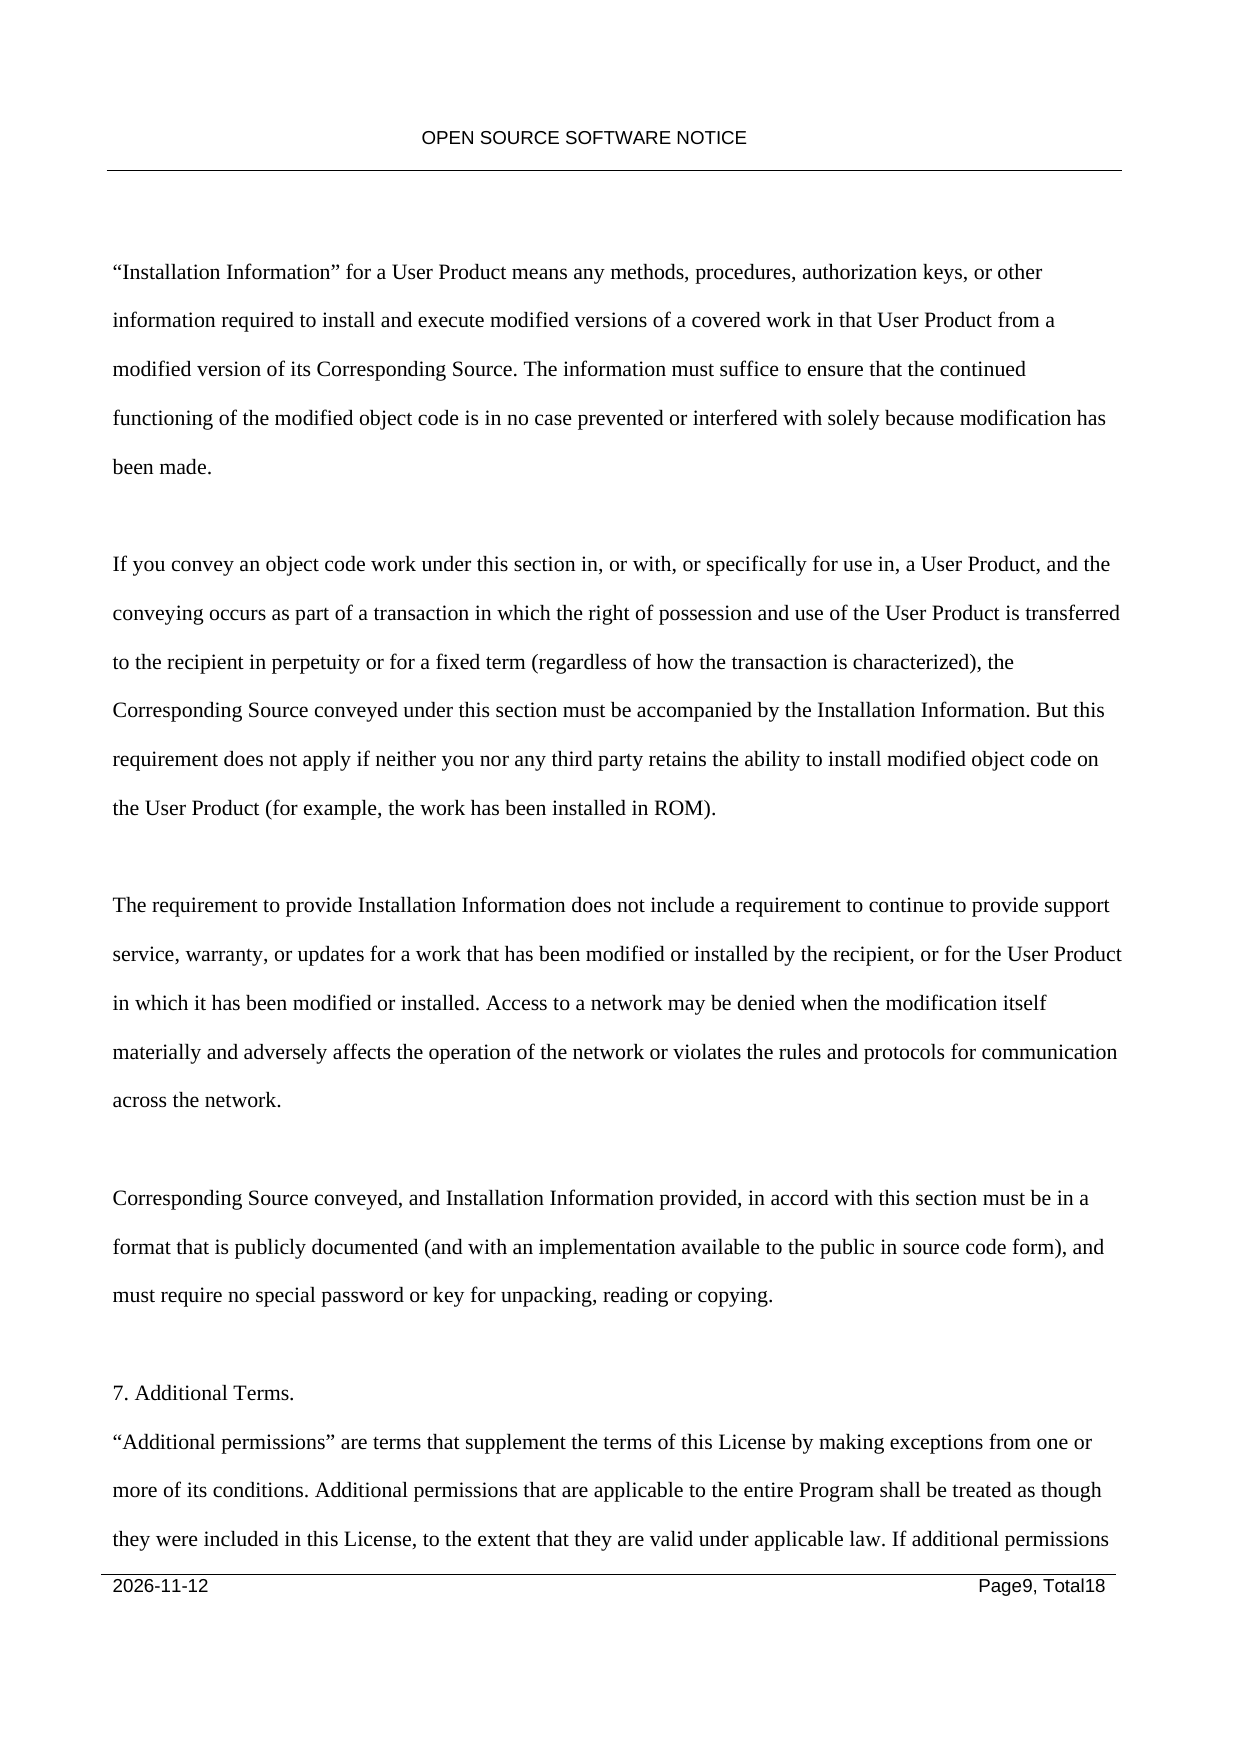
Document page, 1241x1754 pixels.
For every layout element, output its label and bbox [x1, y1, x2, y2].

text [112, 206, 1128, 1555]
